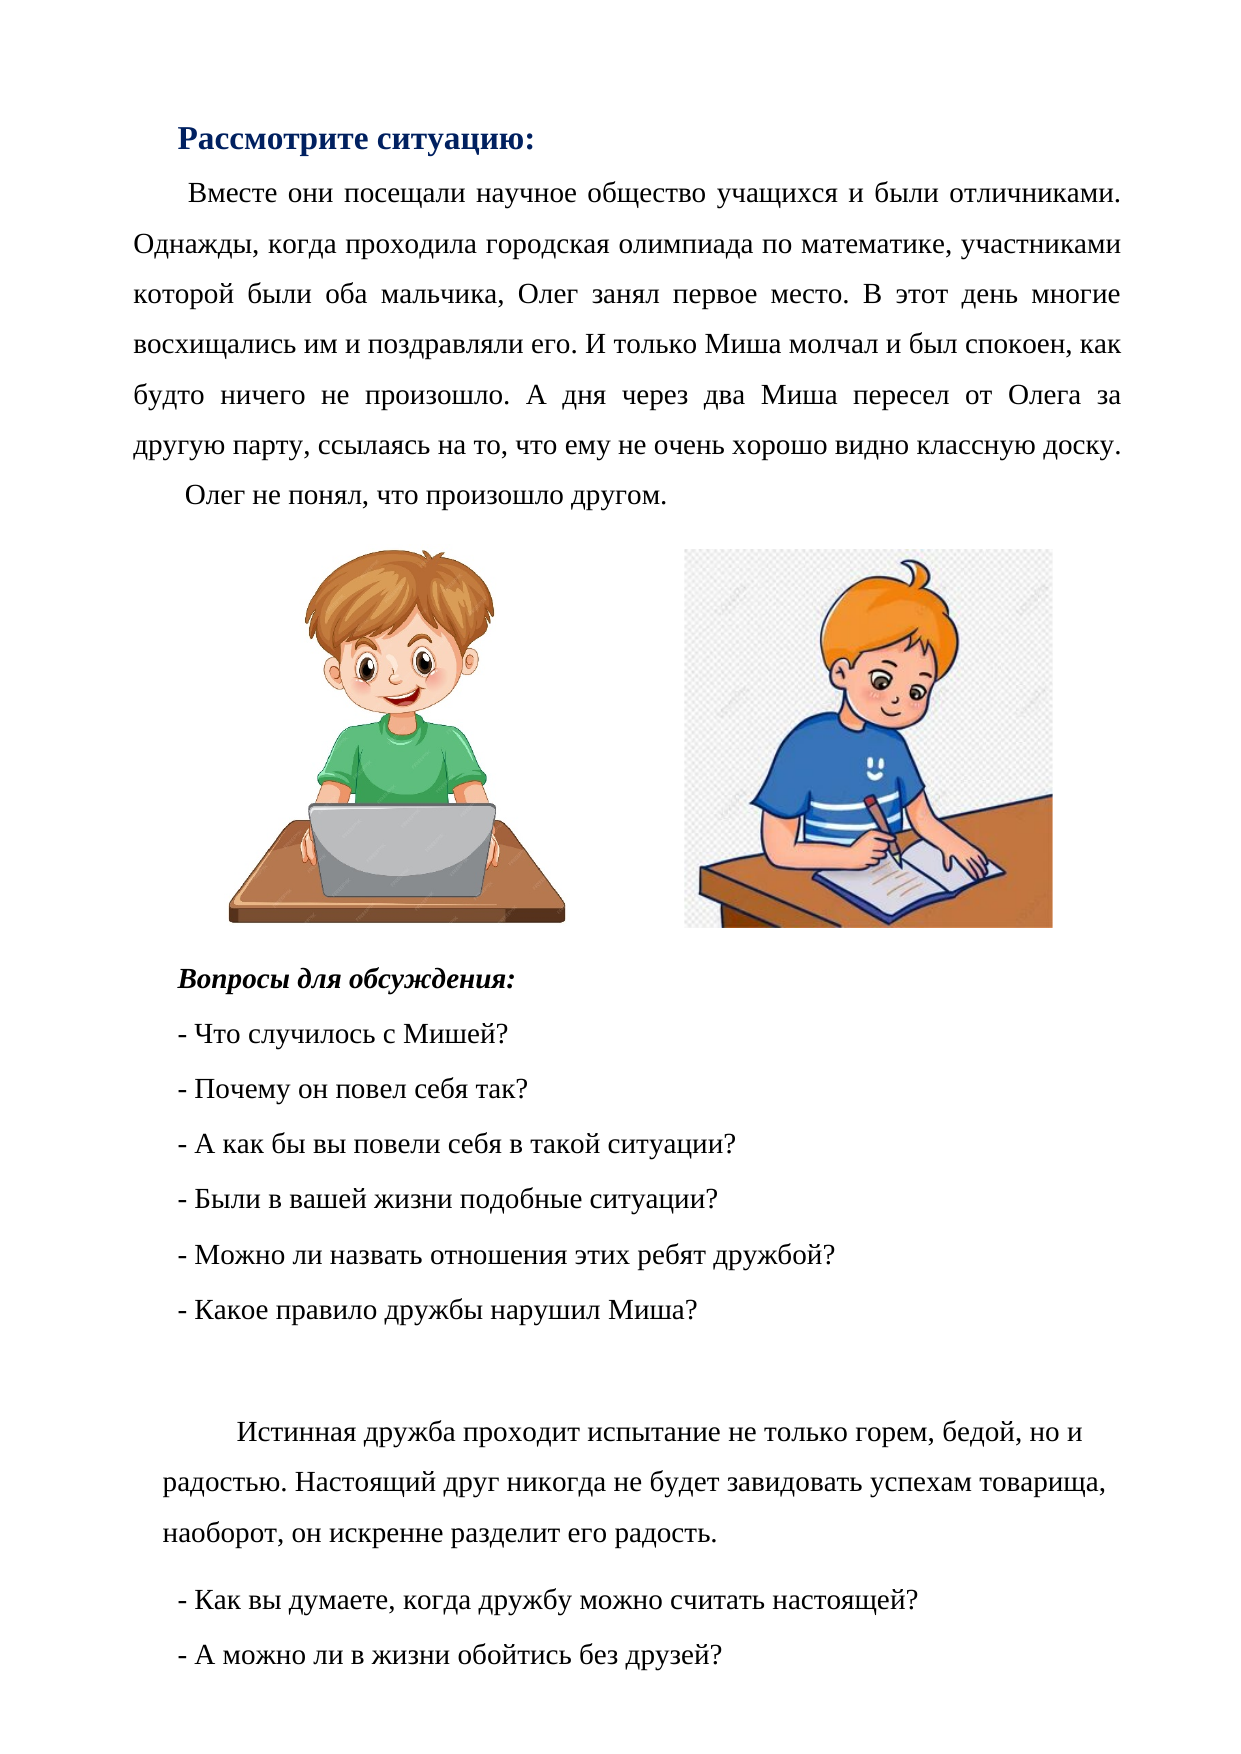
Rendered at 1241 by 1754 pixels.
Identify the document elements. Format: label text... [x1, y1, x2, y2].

picture [223, 544, 570, 928]
text Олег не понял, что произошло другом. [103, 477, 1122, 511]
text Вопросы для обсуждения: [103, 961, 1122, 994]
text - А можно ли в жизни обойтись без друзей? [103, 1637, 1122, 1671]
text Рассмотрите ситуацию: [133, 118, 1122, 156]
text - Как вы думаете, когда дружбу можно считать настоящей? [103, 1582, 1122, 1615]
text - Можно ли назвать отношения этих ребят дружбой? [103, 1237, 1122, 1270]
text - Почему он повел себя так? [103, 1071, 1122, 1105]
text Истинная дружба проходит испытание не только горем, бедой, но и радостью. Настоящий друг никогда не будет завидовать успехам товарища, наоборот, он искренне разделит его радость. [162, 1414, 1122, 1548]
text Вместе они посещали научное общество учащихся и были отличниками. Однажды, когда проходила городская олимпиада по математике, участниками которой были оба мальчика, Олег занял первое место. В этот день многие восхищались им и поздравляли его. И только Миша молчал и был спокоен, как будто ничего не произошло. А дня через два Миша пересел от Олега за другую парту, ссылаясь на то, что ему не очень хорошо видно классную доску. [133, 176, 1122, 461]
text - Были в вашей жизни подобные ситуации? [103, 1182, 1122, 1215]
text - Что случилось с Мишей? [103, 1016, 1122, 1049]
text - А как бы вы повели себя в такой ситуации? [103, 1126, 1122, 1160]
picture [684, 549, 1053, 928]
text - Какое правило дружбы нарушил Миша? [103, 1292, 1122, 1326]
